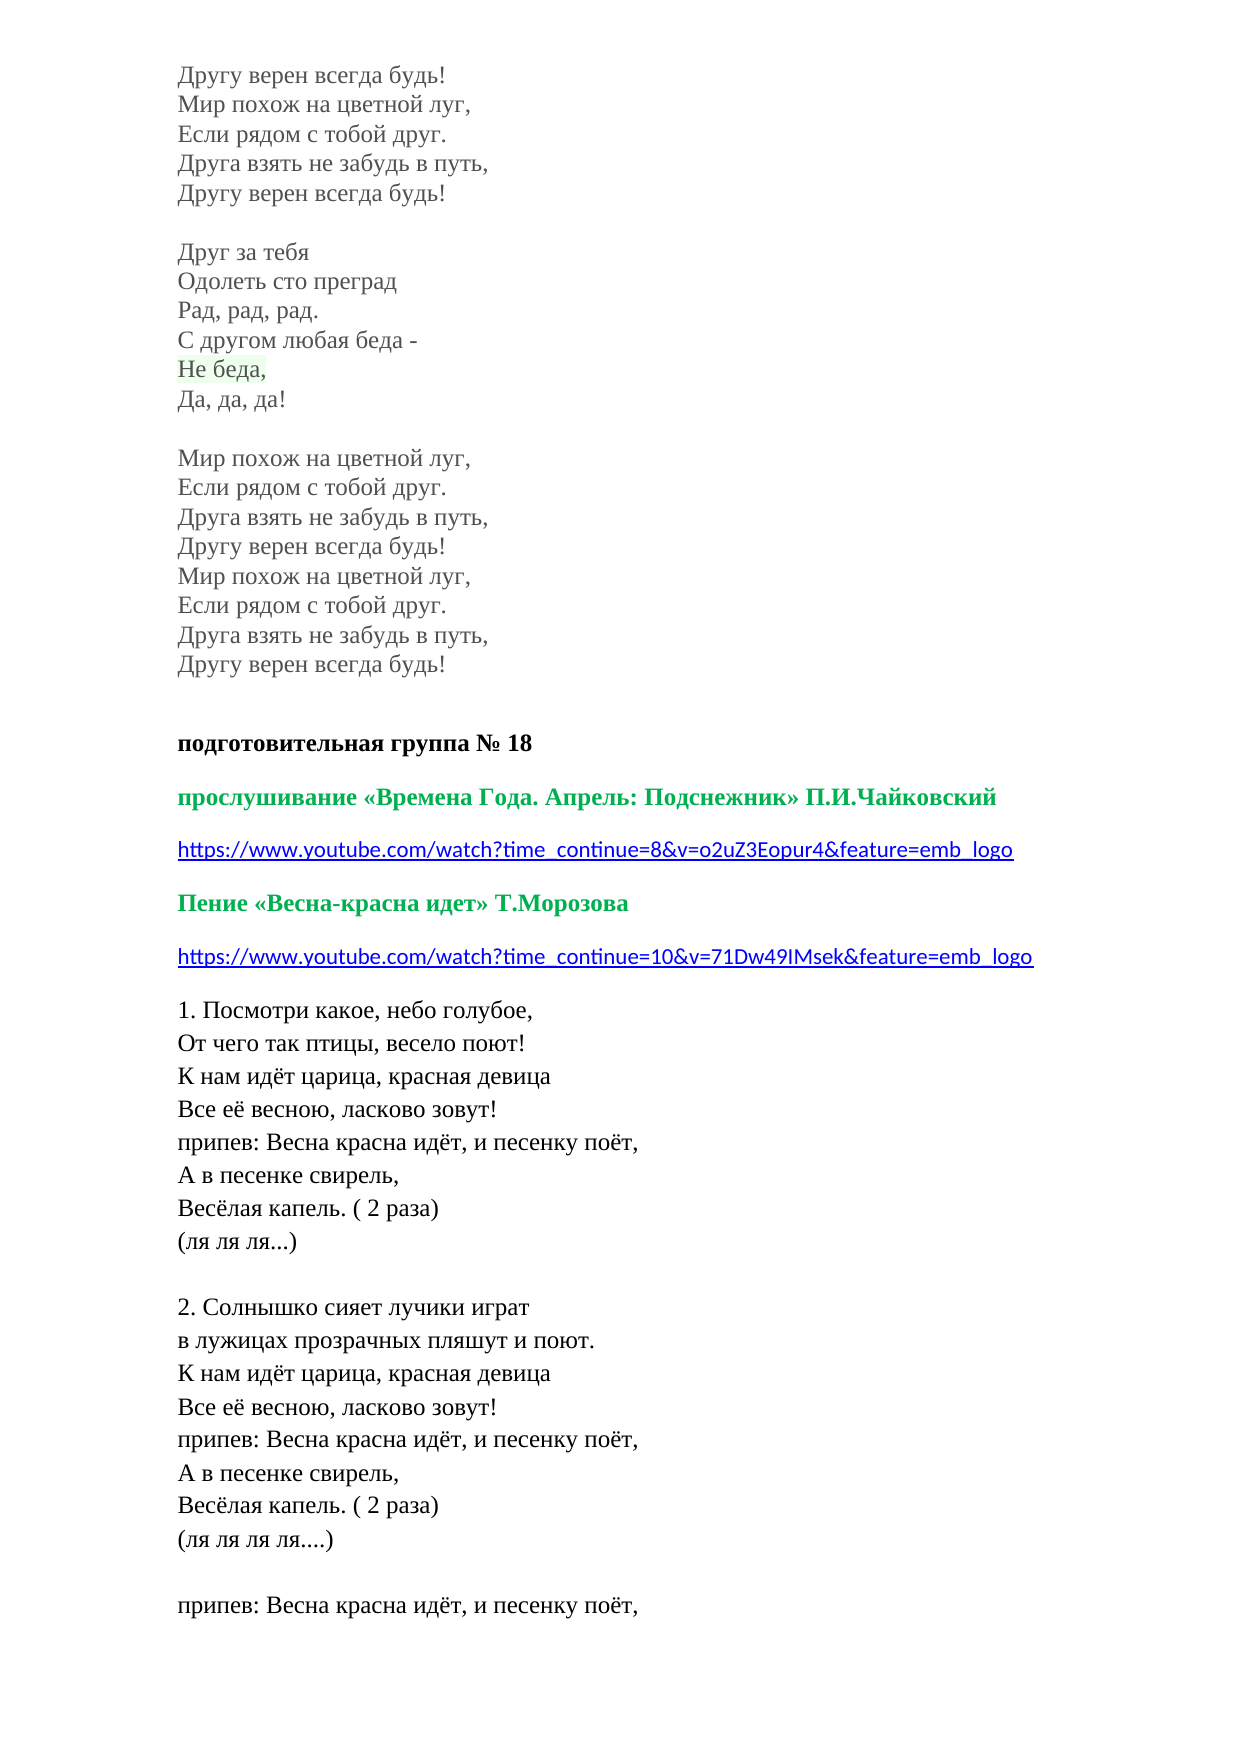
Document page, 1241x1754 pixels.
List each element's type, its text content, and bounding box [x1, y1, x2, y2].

text Другу верен всегда будь! [177, 649, 1152, 678]
text Друга взять не забудь в путь, [177, 501, 1152, 531]
text Пение «Весна-красна идет» Т.Морозова [177, 888, 1152, 917]
text Друга взять не забудь в путь, [177, 147, 1152, 177]
text прослушивание «Времена Года. Апрель: Подснежник» П.И.Чайковский [644, 782, 1152, 810]
text Одолеть сто преград [177, 265, 1152, 295]
text Мир похож на цветной луг, [177, 88, 1152, 118]
text https://www.youtube.com/watch?time_continue=8&v=o2uZ3Eopur4&feature=emb_logo [177, 835, 1152, 863]
text Если рядом с тобой друг. [177, 472, 1152, 501]
text прослушивание «Времена Года. Апрель: Подснежник» П.И.Чайковский [177, 782, 376, 810]
text подготовительная группа № 18 [177, 728, 1152, 756]
text Не беда, [177, 354, 1152, 383]
text Мир похож на цветной луг, [177, 442, 1152, 472]
text Друг за тебя [177, 236, 1152, 265]
text Мир похож на цветной луг, [177, 560, 1152, 590]
text Да, да, да! [177, 383, 1152, 413]
text Рад, рад, рад. [177, 295, 1152, 324]
text Если рядом с тобой друг. [177, 118, 1152, 147]
text Другу верен всегда будь! [177, 531, 1152, 560]
text Другу верен всегда будь! [177, 177, 1152, 206]
text Другу верен всегда будь! [177, 59, 1152, 88]
text Друга взять не забудь в путь, [177, 619, 1152, 649]
text С другом любая беда - [177, 324, 1152, 354]
text https://www.youtube.com/watch?time_continue=10&v=71Dw49IMsek&feature=emb_logo [177, 942, 1152, 970]
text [177, 995, 1152, 1618]
text Если рядом с тобой друг. [177, 590, 1152, 619]
